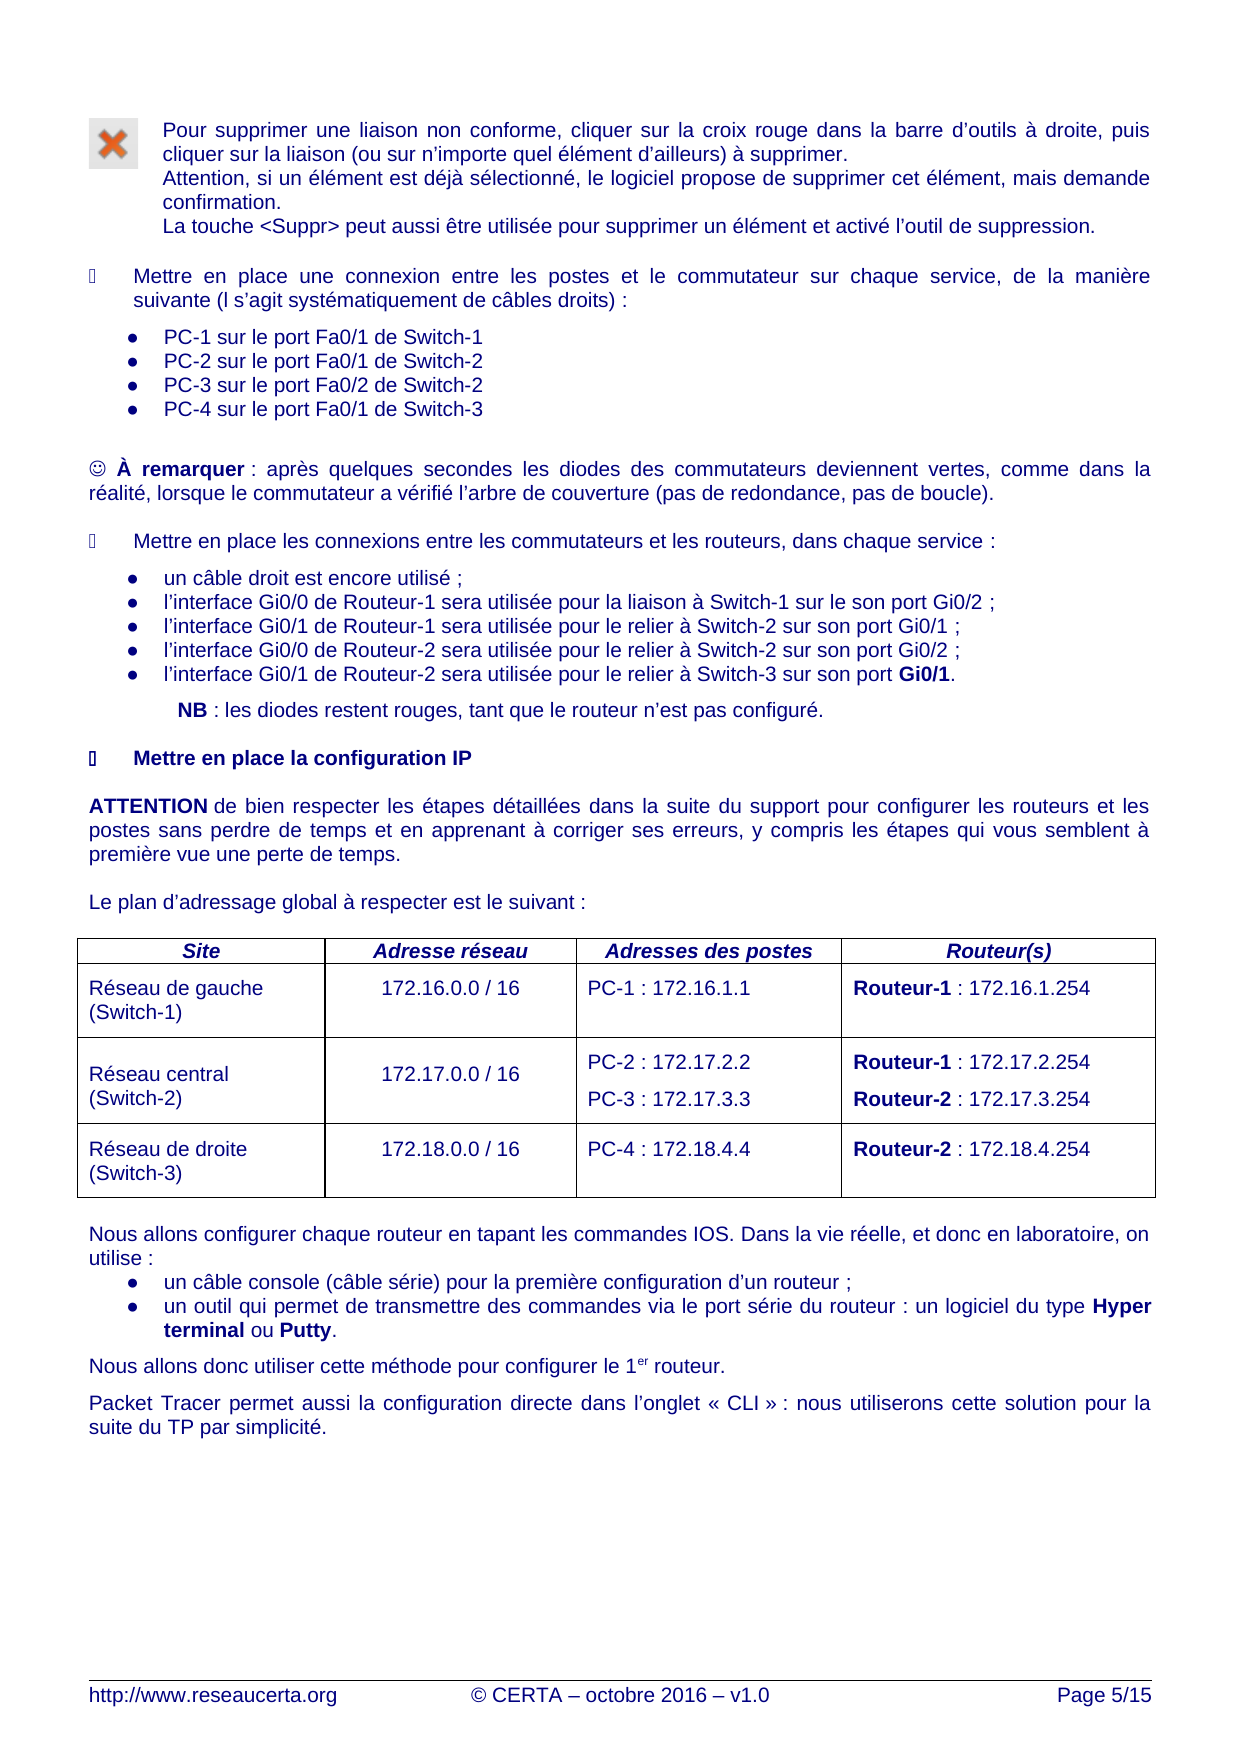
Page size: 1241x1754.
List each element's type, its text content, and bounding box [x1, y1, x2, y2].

list l’interface Gi0/0 de Routeur-2 sera utilisée pour le relier à Switch-2 sur son port Gi0/2 ; [126, 637, 1152, 661]
list PC-1 sur le port Fa0/1 de Switch-1 [126, 325, 1152, 349]
list un câble console (câble série) pour la première configuration d’un routeur ; [126, 1270, 1152, 1294]
list un outil qui permet de transmettre des commandes via le port série du routeur : un logiciel du type Hyper terminal ou Putty. [126, 1294, 1152, 1342]
text Nous allons configurer chaque routeur en tapant les commandes IOS. Dans la vie réelle, et donc en laboratoire, on utilise : [89, 1222, 1152, 1270]
table_header Adresse réseau [326, 939, 576, 963]
table_header Site [78, 939, 324, 963]
table_cell 172.16.0.0 / 16 [326, 964, 576, 1037]
table_cell 172.18.0.0 / 16 [326, 1124, 576, 1197]
table_cell 172.17.0.0 / 16 [326, 1038, 576, 1123]
table_cell Réseau central (Switch-2) [78, 1038, 324, 1123]
list l’interface Gi0/1 de Routeur-2 sera utilisée pour le relier à Switch-3 sur son port Gi0/1. [126, 661, 1152, 685]
text NB : les diodes restent rouges, tant que le routeur n’est pas configuré. [177, 698, 1152, 722]
list Mettre en place les connexions entre les commutateurs et les routeurs, dans chaque service : [89, 529, 1152, 553]
table_header Adresses des postes [577, 939, 841, 963]
table_cell Routeur-1 : 172.16.1.254 [842, 964, 1155, 1037]
list l’interface Gi0/0 de Routeur-1 sera utilisée pour la liaison à Switch-1 sur le son port Gi0/2 ; [126, 589, 1152, 613]
table_cell PC-4 : 172.18.4.4 [577, 1124, 841, 1197]
text À remarquer : après quelques secondes les diodes des commutateurs deviennent vertes, comme dans la réalité, lorsque le commutateur a vérifié l’arbre de couverture (pas de redondance, pas de boucle). [89, 457, 1152, 505]
text ATTENTION de bien respecter les étapes détaillées dans la suite du support pour configurer les routeurs et les postes sans perdre de temps et en apprenant à corriger ses erreurs, y compris les étapes qui vous semblent à première vue une perte de temps. [89, 794, 1152, 866]
table_cell Réseau de droite (Switch-3) [78, 1124, 324, 1197]
list PC-4 sur le port Fa0/1 de Switch-3 [126, 397, 1152, 421]
table_cell PC-1 : 172.16.1.1 [577, 964, 841, 1037]
text Nous allons donc utiliser cette méthode pour configurer le 1er routeur. [89, 1354, 1152, 1378]
list Mettre en place une connexion entre les postes et le commutateur sur chaque service, de la manière suivante (l s’agit systématiquement de câbles droits) : [89, 264, 1152, 312]
picture [88, 118, 139, 169]
table_cell Routeur-1 : 172.17.2.254 Routeur-2 : 172.17.3.254 [842, 1038, 1155, 1123]
table_cell Routeur-2 : 172.18.4.254 [842, 1124, 1155, 1197]
table_header Routeur(s) [842, 939, 1155, 963]
table_cell Réseau de gauche (Switch-1) [78, 964, 324, 1037]
text Le plan d’adressage global à respecter est le suivant : [89, 890, 1152, 914]
list PC-2 sur le port Fa0/1 de Switch-2 [126, 349, 1152, 373]
table_cell PC-2 : 172.17.2.2 PC-3 : 172.17.3.3 [577, 1038, 841, 1123]
list Mettre en place la configuration IP [89, 746, 1152, 770]
list un câble droit est encore utilisé ; [126, 566, 1152, 589]
text Packet Tracer permet aussi la configuration directe dans l’onglet « CLI » : nous utiliserons cette solution pour la suite du TP par simplicité. [89, 1391, 1152, 1439]
list PC-3 sur le port Fa0/2 de Switch-2 [126, 373, 1152, 397]
list l’interface Gi0/1 de Routeur-1 sera utilisée pour le relier à Switch-2 sur son port Gi0/1 ; [126, 613, 1152, 637]
text Pour supprimer une liaison non conforme, cliquer sur la croix rouge dans la barre d’outils à droite, puis cliquer sur la liaison (ou sur n’importe quel élément d’ailleurs) à supprimer. Attention, si un élément est déjà sélectionné, le logiciel propose de supprimer cet élément, mais demande confirmation. La touche <Suppr> peut aussi être utilisée pour supprimer un élément et activé l’outil de suppression. [162, 118, 1152, 238]
